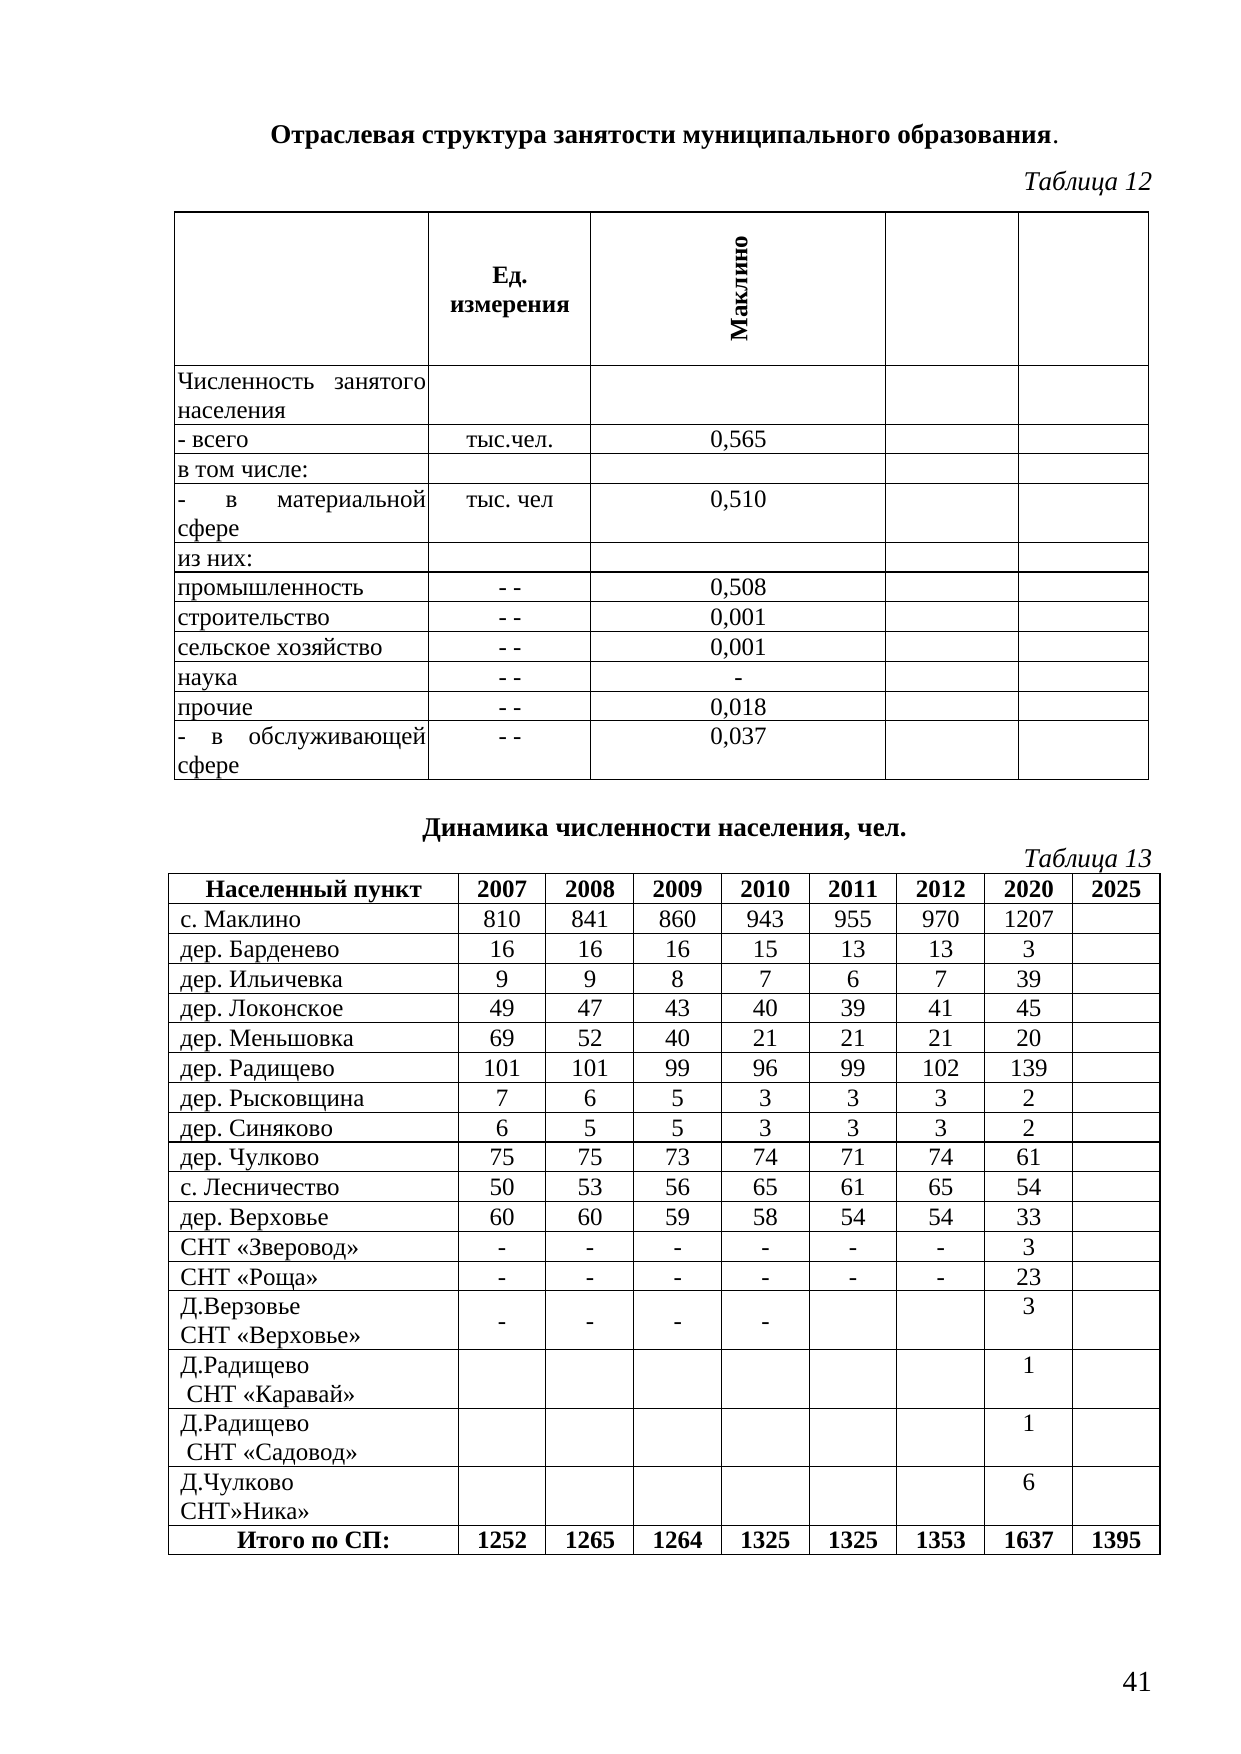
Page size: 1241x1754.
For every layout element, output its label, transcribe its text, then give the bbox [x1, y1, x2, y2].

table_cell 7 [722, 964, 809, 992]
table_cell 74 [897, 1143, 984, 1171]
table_cell [634, 1409, 721, 1466]
table_cell 3 [985, 934, 1072, 963]
table_cell [886, 543, 1018, 571]
table_cell Численность занятого населения [175, 366, 428, 423]
table_cell - [722, 1232, 809, 1261]
table_cell дер. Локонское [169, 994, 458, 1022]
table_cell [1073, 1202, 1159, 1231]
table_cell [591, 366, 885, 423]
table_cell [1073, 904, 1159, 933]
table_header 2012 [897, 874, 984, 903]
table_cell [1073, 1262, 1159, 1290]
table_cell 41 [897, 994, 984, 1022]
table_cell [1073, 1291, 1159, 1349]
table_cell с. Маклино [169, 904, 458, 933]
table_cell [429, 366, 590, 423]
table_cell - [897, 1232, 984, 1261]
table_cell [1073, 1113, 1159, 1141]
table_cell 53 [546, 1172, 633, 1201]
table_cell [1073, 1083, 1159, 1112]
table_header [175, 213, 428, 365]
table_cell - [634, 1291, 721, 1349]
table_cell [1073, 1350, 1159, 1407]
table_cell [897, 1467, 984, 1524]
table_cell 970 [897, 904, 984, 933]
table_cell [897, 1409, 984, 1466]
table_header 2007 [459, 874, 545, 903]
table_cell [1019, 366, 1148, 423]
table_cell 60 [459, 1202, 545, 1231]
table_header [886, 213, 1018, 365]
table_cell 15 [722, 934, 809, 963]
table_cell [897, 1291, 984, 1349]
table_cell [722, 1350, 809, 1407]
table_cell 43 [634, 994, 721, 1022]
table_cell 23 [985, 1262, 1072, 1290]
table_cell - - [429, 632, 590, 661]
table_cell 54 [985, 1172, 1072, 1201]
table_cell [810, 1291, 896, 1349]
table_cell - [459, 1262, 545, 1290]
table_cell [546, 1350, 633, 1407]
table_cell 0,510 [591, 484, 885, 542]
table_cell 0,508 [591, 573, 885, 601]
table_cell 7 [897, 964, 984, 992]
table_cell 5 [634, 1113, 721, 1141]
table_header 2025 [1073, 874, 1159, 903]
table_cell [1019, 543, 1148, 571]
table_cell 54 [810, 1202, 896, 1231]
table_cell дер. Синяково [169, 1113, 458, 1141]
text Таблица 12 [177, 165, 1152, 196]
table_cell 39 [810, 994, 896, 1022]
table_cell 1325 [722, 1526, 809, 1554]
table_cell - [546, 1291, 633, 1349]
table_cell [886, 662, 1018, 691]
table_cell в том числе: [175, 454, 428, 483]
table_cell 59 [634, 1202, 721, 1231]
table_header 2011 [810, 874, 896, 903]
table_cell прочие [175, 692, 428, 720]
table_cell тыс.чел. [429, 425, 590, 453]
table_cell 6 [459, 1113, 545, 1141]
table_cell [886, 632, 1018, 661]
table_cell 99 [810, 1053, 896, 1082]
table_cell 5 [634, 1083, 721, 1112]
table_cell СНТ «Зверовод» [169, 1232, 458, 1261]
table_header Ед. измерения [429, 213, 590, 365]
table_cell 3 [722, 1083, 809, 1112]
table_cell - [546, 1262, 633, 1290]
table_cell 101 [546, 1053, 633, 1082]
table_cell 0,565 [591, 425, 885, 453]
table_cell 9 [546, 964, 633, 992]
table_cell [546, 1409, 633, 1466]
table_cell [722, 1467, 809, 1524]
table_cell - в материальной сфере [175, 484, 428, 542]
table_cell 9 [459, 964, 545, 992]
table_cell 6 [546, 1083, 633, 1112]
table_cell 8 [634, 964, 721, 992]
table_cell [886, 484, 1018, 542]
table_cell 33 [985, 1202, 1072, 1231]
table_cell - [634, 1232, 721, 1261]
table_cell наука [175, 662, 428, 691]
table_cell [886, 573, 1018, 601]
table_cell - [897, 1262, 984, 1290]
table_cell [1073, 934, 1159, 963]
table_cell 0,037 [591, 721, 885, 779]
table_header 2009 [634, 874, 721, 903]
table_cell [546, 1467, 633, 1524]
table_cell [1019, 425, 1148, 453]
table_cell 16 [459, 934, 545, 963]
table_cell [459, 1467, 545, 1524]
table_cell 16 [634, 934, 721, 963]
table_cell - [459, 1291, 545, 1349]
table_cell 65 [722, 1172, 809, 1201]
table_cell 3 [897, 1113, 984, 1141]
table_cell 99 [634, 1053, 721, 1082]
table_cell - [722, 1291, 809, 1349]
table_cell тыс. чел [429, 484, 590, 542]
table_cell из них: [175, 543, 428, 571]
table_cell 40 [634, 1023, 721, 1052]
table_cell - [722, 1262, 809, 1290]
table_cell [1073, 1467, 1159, 1524]
table_cell 75 [459, 1143, 545, 1171]
table_cell 45 [985, 994, 1072, 1022]
table_cell [886, 454, 1018, 483]
table_cell 69 [459, 1023, 545, 1052]
table_cell [1019, 484, 1148, 542]
table_cell 21 [897, 1023, 984, 1052]
table_cell СНТ «Роща» [169, 1262, 458, 1290]
table_cell 61 [985, 1143, 1072, 1171]
table_cell [722, 1409, 809, 1466]
table_cell Д.Радищево СНТ «Каравай» [169, 1350, 458, 1407]
table_cell 3 [810, 1083, 896, 1112]
table_cell - [591, 662, 885, 691]
table_cell 6 [985, 1467, 1072, 1524]
table_cell - всего [175, 425, 428, 453]
table_header 2008 [546, 874, 633, 903]
table_cell 102 [897, 1053, 984, 1082]
table_cell [1019, 721, 1148, 779]
table_cell - в обслуживающей сфере [175, 721, 428, 779]
table_cell [1019, 692, 1148, 720]
table_cell Д.Верзовье СНТ «Верховье» [169, 1291, 458, 1349]
table_cell [634, 1467, 721, 1524]
table_cell 1252 [459, 1526, 545, 1554]
table_cell [429, 543, 590, 571]
table_cell 810 [459, 904, 545, 933]
table_cell [1073, 1053, 1159, 1082]
table_cell 47 [546, 994, 633, 1022]
table_cell - - [429, 602, 590, 631]
table_cell 73 [634, 1143, 721, 1171]
table_cell - - [429, 692, 590, 720]
table_cell [1019, 454, 1148, 483]
table_cell 139 [985, 1053, 1072, 1082]
table_cell 50 [459, 1172, 545, 1201]
table_cell [1019, 632, 1148, 661]
table_cell 955 [810, 904, 896, 933]
table_cell 1265 [546, 1526, 633, 1554]
table_cell [591, 454, 885, 483]
table_cell 16 [546, 934, 633, 963]
table_cell дер. Чулково [169, 1143, 458, 1171]
table_cell сельское хозяйство [175, 632, 428, 661]
table_cell 1207 [985, 904, 1072, 933]
table_cell 860 [634, 904, 721, 933]
table_cell 1 [985, 1409, 1072, 1466]
table_cell 13 [897, 934, 984, 963]
table_cell 1353 [897, 1526, 984, 1554]
table_cell дер. Меньшовка [169, 1023, 458, 1052]
table_cell [1073, 1172, 1159, 1201]
table_cell 0,001 [591, 602, 885, 631]
table_cell 0,018 [591, 692, 885, 720]
table_cell 96 [722, 1053, 809, 1082]
table_cell [459, 1409, 545, 1466]
table_cell 74 [722, 1143, 809, 1171]
table_cell 6 [810, 964, 896, 992]
table_cell [1073, 1232, 1159, 1261]
table_cell дер. Радищево [169, 1053, 458, 1082]
table_cell [1073, 994, 1159, 1022]
text Отраслевая структура занятости муниципального образования. [177, 118, 1152, 149]
table_cell 49 [459, 994, 545, 1022]
table_cell 75 [546, 1143, 633, 1171]
table_cell 1325 [810, 1526, 896, 1554]
table_cell [1073, 1409, 1159, 1466]
table_cell 65 [897, 1172, 984, 1201]
table_header Маклино [591, 213, 885, 365]
table_cell 7 [459, 1083, 545, 1112]
table_cell [810, 1467, 896, 1524]
table_cell строительство [175, 602, 428, 631]
table_cell 841 [546, 904, 633, 933]
table_cell 0,001 [591, 632, 885, 661]
table_cell [886, 425, 1018, 453]
table_cell [886, 721, 1018, 779]
table_cell [1073, 964, 1159, 992]
table_header [1019, 213, 1148, 365]
table_cell [1019, 602, 1148, 631]
table_cell 40 [722, 994, 809, 1022]
table_cell 58 [722, 1202, 809, 1231]
table_cell 21 [810, 1023, 896, 1052]
table_cell - [810, 1232, 896, 1261]
table_cell дер. Верховье [169, 1202, 458, 1231]
table_cell [591, 543, 885, 571]
table_cell [1019, 662, 1148, 691]
table_cell Д.Чулково СНТ»Ника» [169, 1467, 458, 1524]
table_cell [810, 1409, 896, 1466]
table_cell [634, 1350, 721, 1407]
table_cell 3 [897, 1083, 984, 1112]
table_header 2010 [722, 874, 809, 903]
table_cell 1264 [634, 1526, 721, 1554]
table_cell - [634, 1262, 721, 1290]
table_cell - - [429, 573, 590, 601]
table_cell - - [429, 721, 590, 779]
table_cell [1073, 1143, 1159, 1171]
table_header 2020 [985, 874, 1072, 903]
table_cell [429, 454, 590, 483]
table_cell 71 [810, 1143, 896, 1171]
table_cell 2 [985, 1083, 1072, 1112]
table_cell [1073, 1023, 1159, 1052]
table_cell 39 [985, 964, 1072, 992]
table_cell 3 [985, 1291, 1072, 1349]
table_cell [886, 692, 1018, 720]
table_cell Д.Радищево СНТ «Садовод» [169, 1409, 458, 1466]
table_cell [810, 1350, 896, 1407]
table_cell 3 [722, 1113, 809, 1141]
table_cell 1 [985, 1350, 1072, 1407]
table_cell дер. Рысковщина [169, 1083, 458, 1112]
table_cell промышленность [175, 573, 428, 601]
table_cell - [459, 1232, 545, 1261]
table_cell [886, 366, 1018, 423]
table_cell 20 [985, 1023, 1072, 1052]
table_cell 3 [810, 1113, 896, 1141]
table_cell 3 [985, 1232, 1072, 1261]
table_cell - [810, 1262, 896, 1290]
table_cell 54 [897, 1202, 984, 1231]
table_cell 60 [546, 1202, 633, 1231]
table_header Населенный пункт [169, 874, 458, 903]
table_cell 943 [722, 904, 809, 933]
table_cell 61 [810, 1172, 896, 1201]
table_cell 1395 [1073, 1526, 1159, 1554]
text Таблица 13 [177, 842, 1152, 873]
table_cell 5 [546, 1113, 633, 1141]
table_cell 21 [722, 1023, 809, 1052]
table_cell с. Лесничество [169, 1172, 458, 1201]
table_cell 101 [459, 1053, 545, 1082]
table_cell [459, 1350, 545, 1407]
table_cell 2 [985, 1113, 1072, 1141]
table_cell Итого по СП: [169, 1526, 458, 1554]
table_cell 52 [546, 1023, 633, 1052]
table_cell дер. Барденево [169, 934, 458, 963]
table_cell [897, 1350, 984, 1407]
table_cell - - [429, 662, 590, 691]
text Динамика численности населения, чел. [177, 811, 1152, 842]
table_cell дер. Ильичевка [169, 964, 458, 992]
table_cell - [546, 1232, 633, 1261]
table_cell 13 [810, 934, 896, 963]
table_cell [1019, 573, 1148, 601]
table_cell 56 [634, 1172, 721, 1201]
table_cell 1637 [985, 1526, 1072, 1554]
table_cell [886, 602, 1018, 631]
